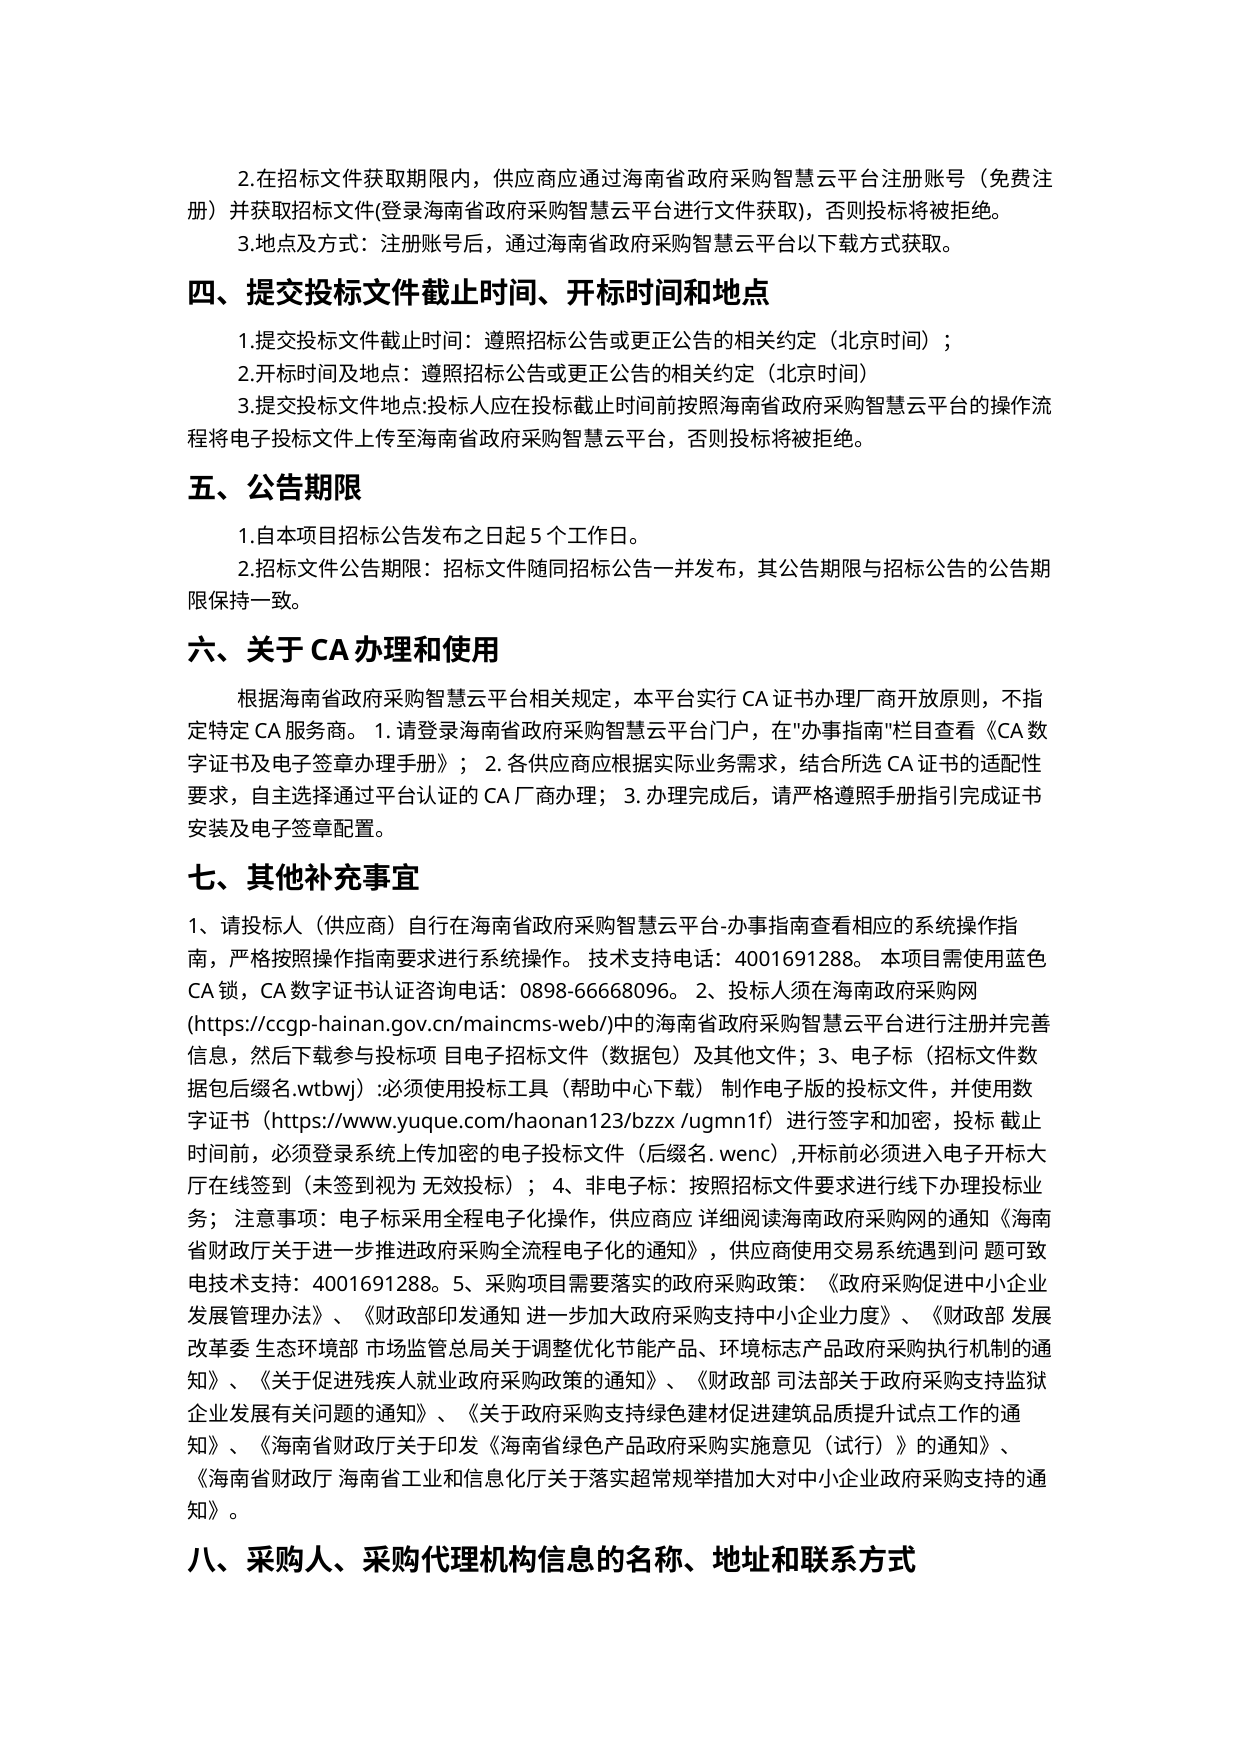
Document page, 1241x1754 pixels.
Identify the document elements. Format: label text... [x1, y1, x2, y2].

text 1.自本项目招标公告发布之日起5个工作日。 [187, 519, 1053, 552]
text 八、采购人、采购代理机构信息的名称、地址和联系方式 [187, 1527, 1053, 1592]
text 七、其他补充事宜 [187, 844, 1053, 909]
text 六、关于CA办理和使用 [187, 617, 1053, 682]
text 3.提交投标文件地点:投标人应在投标截止时间前按照海南省政府采购智慧云平台的操作流程将电子投标文件上传至海南省政府采购智慧云平台，否则投标将被拒绝。 [187, 389, 1053, 454]
text 五、公告期限 [187, 454, 1053, 519]
text 2.在招标文件获取期限内，供应商应通过海南省政府采购智慧云平台注册账号（免费注册）并获取招标文件(登录海南省政府采购智慧云平台进行文件获取)，否则投标将被拒绝。 [187, 162, 1053, 227]
text 2.开标时间及地点：遵照招标公告或更正公告的相关约定（北京时间） [187, 357, 1053, 389]
text 1、请投标人（供应商）自行在海南省政府采购智慧云平台-办事指南查看相应的系统操作指南，严格按照操作指南要求进行系统操作。 技术支持电话：4001691288。 本项目需使用蓝色CA锁，CA数字证书认证咨询电话：0898-66668096。 2、投标人须在海南政府采购网 (https://ccgp-hainan.gov.cn/maincms-web/)中的海南省政府采购智慧云平台进行注册并完善信息，然后下载参与投标项 目电子招标文件（数据包）及其他文件；3、电子标（招标文件数据包后缀名.wtbwj）:必须使用投标工具（帮助中心下载） 制作电子版的投标文件，并使用数字证书（https://www.yuque.com/haonan123/bzzx /ugmn1f）进行签字和加密，投标 截止时间前，必须登录系统上传加密的电子投标文件（后缀名. wenc）,开标前必须进入电子开标大厅在线签到（未签到视为 无效投标）； 4、非电子标：按照招标文件要求进行线下办理投标业务； 注意事项：电子标采用全程电子化操作，供应商应 详细阅读海南政府采购网的通知《海南省财政厅关于进一步推进政府采购全流程电子化的通知》，供应商使用交易系统遇到问 题可致电技术支持：4001691288。5、采购项目需要落实的政府采购政策：《政府采购促进中小企业发展管理办法》、《财政部印发通知 进一步加大政府采购支持中小企业力度》、《财政部 发展改革委 生态环境部 市场监管总局关于调整优化节能产品、环境标志产品政府采购执行机制的通知》、《关于促进残疾人就业政府采购政策的通知》、《财政部 司法部关于政府采购支持监狱企业发展有关问题的通知》、《关于政府采购支持绿色建材促进建筑品质提升试点工作的通知》、《海南省财政厅关于印发《海南省绿色产品政府采购实施意见（试行）》的通知》、《海南省财政厅 海南省工业和信息化厅关于落实超常规举措加大对中小企业政府采购支持的通知》。 [187, 909, 1053, 1527]
text 2.招标文件公告期限：招标文件随同招标公告一并发布，其公告期限与招标公告的公告期限保持一致。 [187, 552, 1053, 617]
text 根据海南省政府采购智慧云平台相关规定，本平台实行CA证书办理厂商开放原则，不指定特定CA服务商。 1. 请登录海南省政府采购智慧云平台门户，在"办事指南"栏目查看《CA数字证书及电子签章办理手册》； 2. 各供应商应根据实际业务需求，结合所选CA证书的适配性要求，自主选择通过平台认证的CA厂商办理； 3. 办理完成后，请严格遵照手册指引完成证书安装及电子签章配置。 [187, 682, 1053, 844]
text 四、提交投标文件截止时间、开标时间和地点 [187, 259, 1053, 324]
text 1.提交投标文件截止时间：遵照招标公告或更正公告的相关约定（北京时间）； [187, 324, 1053, 357]
text 3.地点及方式：注册账号后，通过海南省政府采购智慧云平台以下载方式获取。 [187, 227, 1053, 259]
